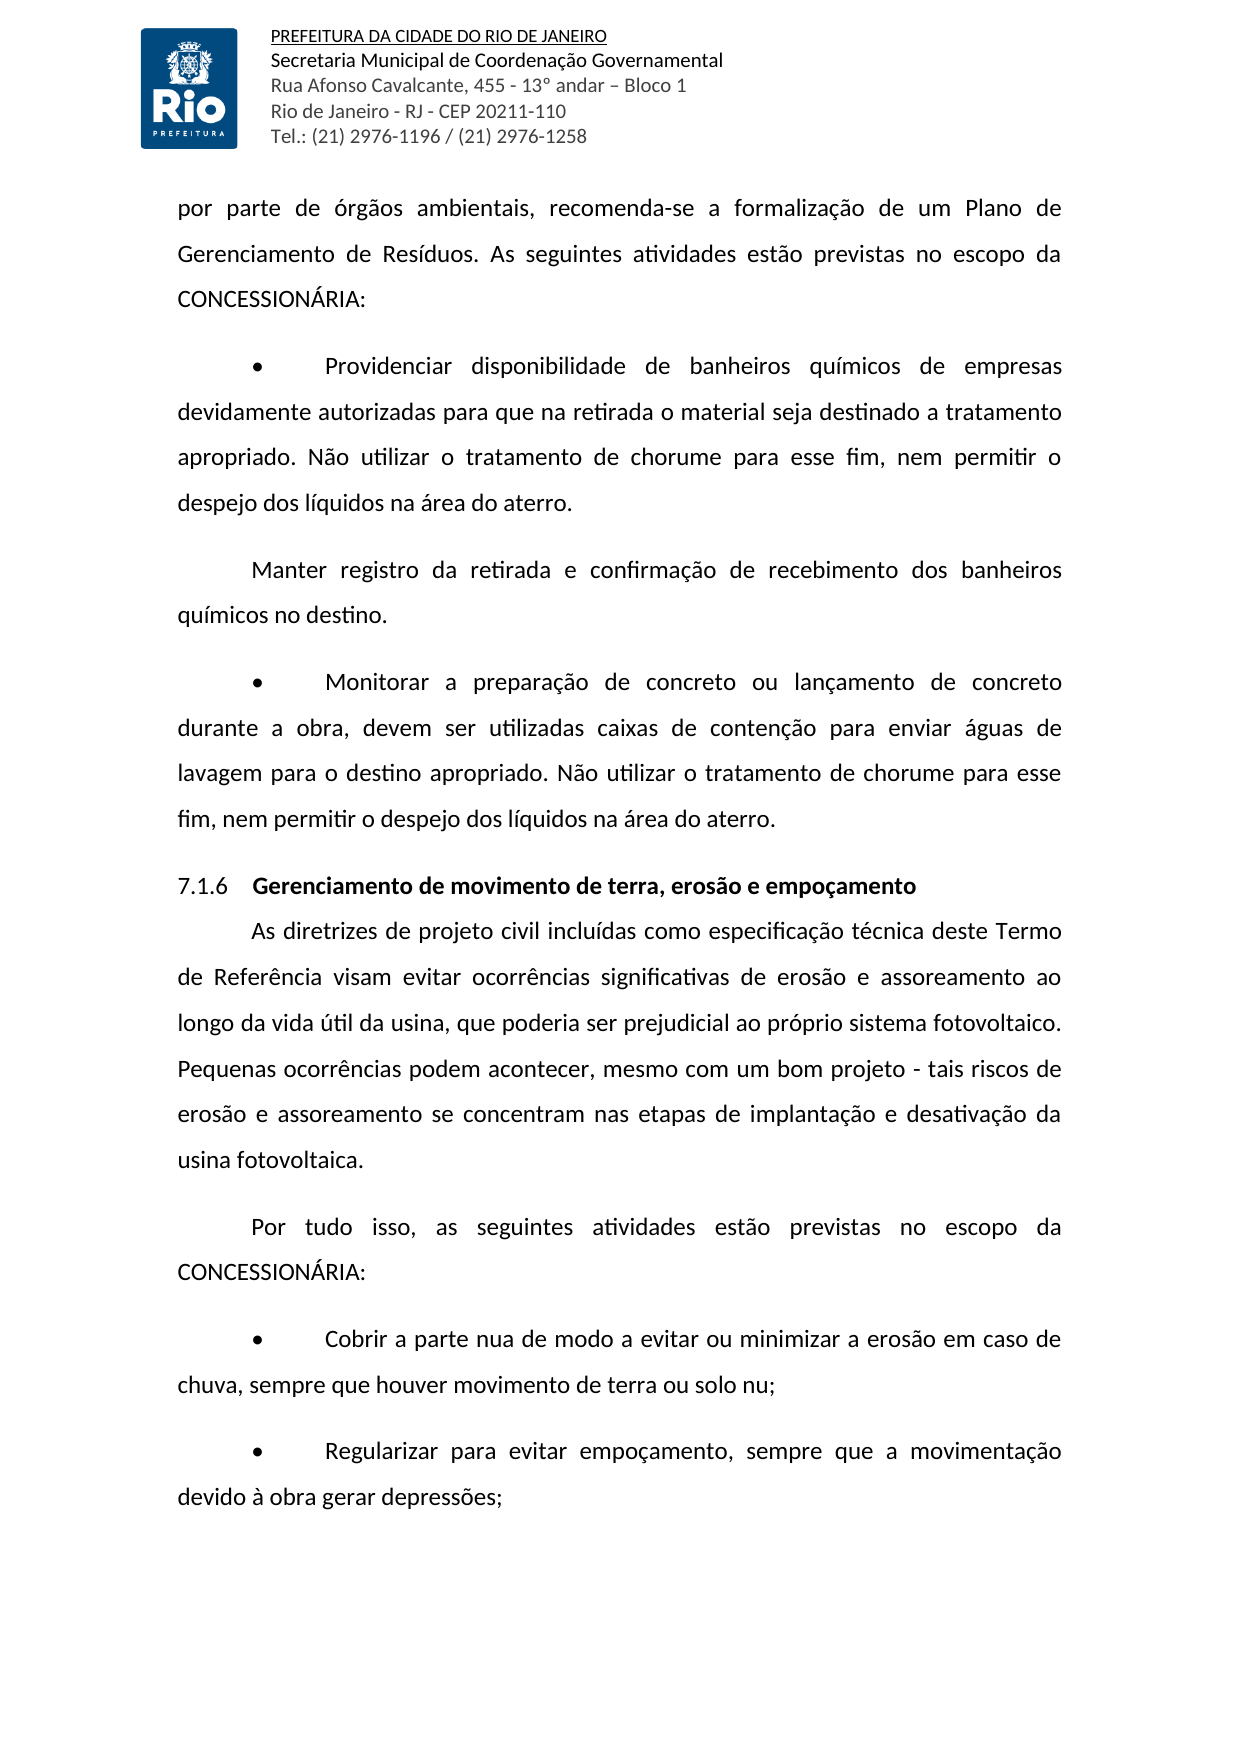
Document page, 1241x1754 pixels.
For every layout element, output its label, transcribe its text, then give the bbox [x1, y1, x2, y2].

text • Providenciar disponibilidade de banheiros químicos de empresas devidamente autorizadas para que na retirada o material seja destinado a tratamento apropriado. Não utilizar o tratamento de chorume para esse fim, nem permitir o despejo dos líquidos na área do aterro. [177, 350, 1063, 518]
text Manter registro da retirada e confirmação de recebimento dos banheiros químicos no destino. [177, 554, 1063, 630]
text As diretrizes de projeto civil incluídas como especificação técnica deste Termo de Referência visam evitar ocorrências significativas de erosão e assoreamento ao longo da vida útil da usina, que poderia ser prejudicial ao próprio sistema fotovoltaico. Pequenas ocorrências podem acontecer, mesmo com um bom projeto - tais riscos de erosão e assoreamento se concentram nas etapas de implantação e desativação da usina fotovoltaica. [177, 916, 1063, 1175]
text • Cobrir a parte nua de modo a evitar ou minimizar a erosão em caso de chuva, sempre que houver movimento de terra ou solo nu; [177, 1323, 1063, 1399]
text Por tudo isso, as seguintes atividades estão previstas no escopo da CONCESSIONÁRIA: [177, 1211, 1063, 1287]
text • Monitorar a preparação de concreto ou lançamento de concreto durante a obra, devem ser utilizadas caixas de contenção para enviar águas de lavagem para o destino apropriado. Não utilizar o tratamento de chorume para esse fim, nem permitir o despejo dos líquidos na área do aterro. [177, 666, 1063, 834]
subtitle Gerenciamento de movimento de terra, erosão e empoçamento [177, 870, 1063, 900]
picture [140, 28, 238, 149]
text • Regularizar para evitar empoçamento, sempre que a movimentação devido à obra gerar depressões; [177, 1435, 1063, 1512]
